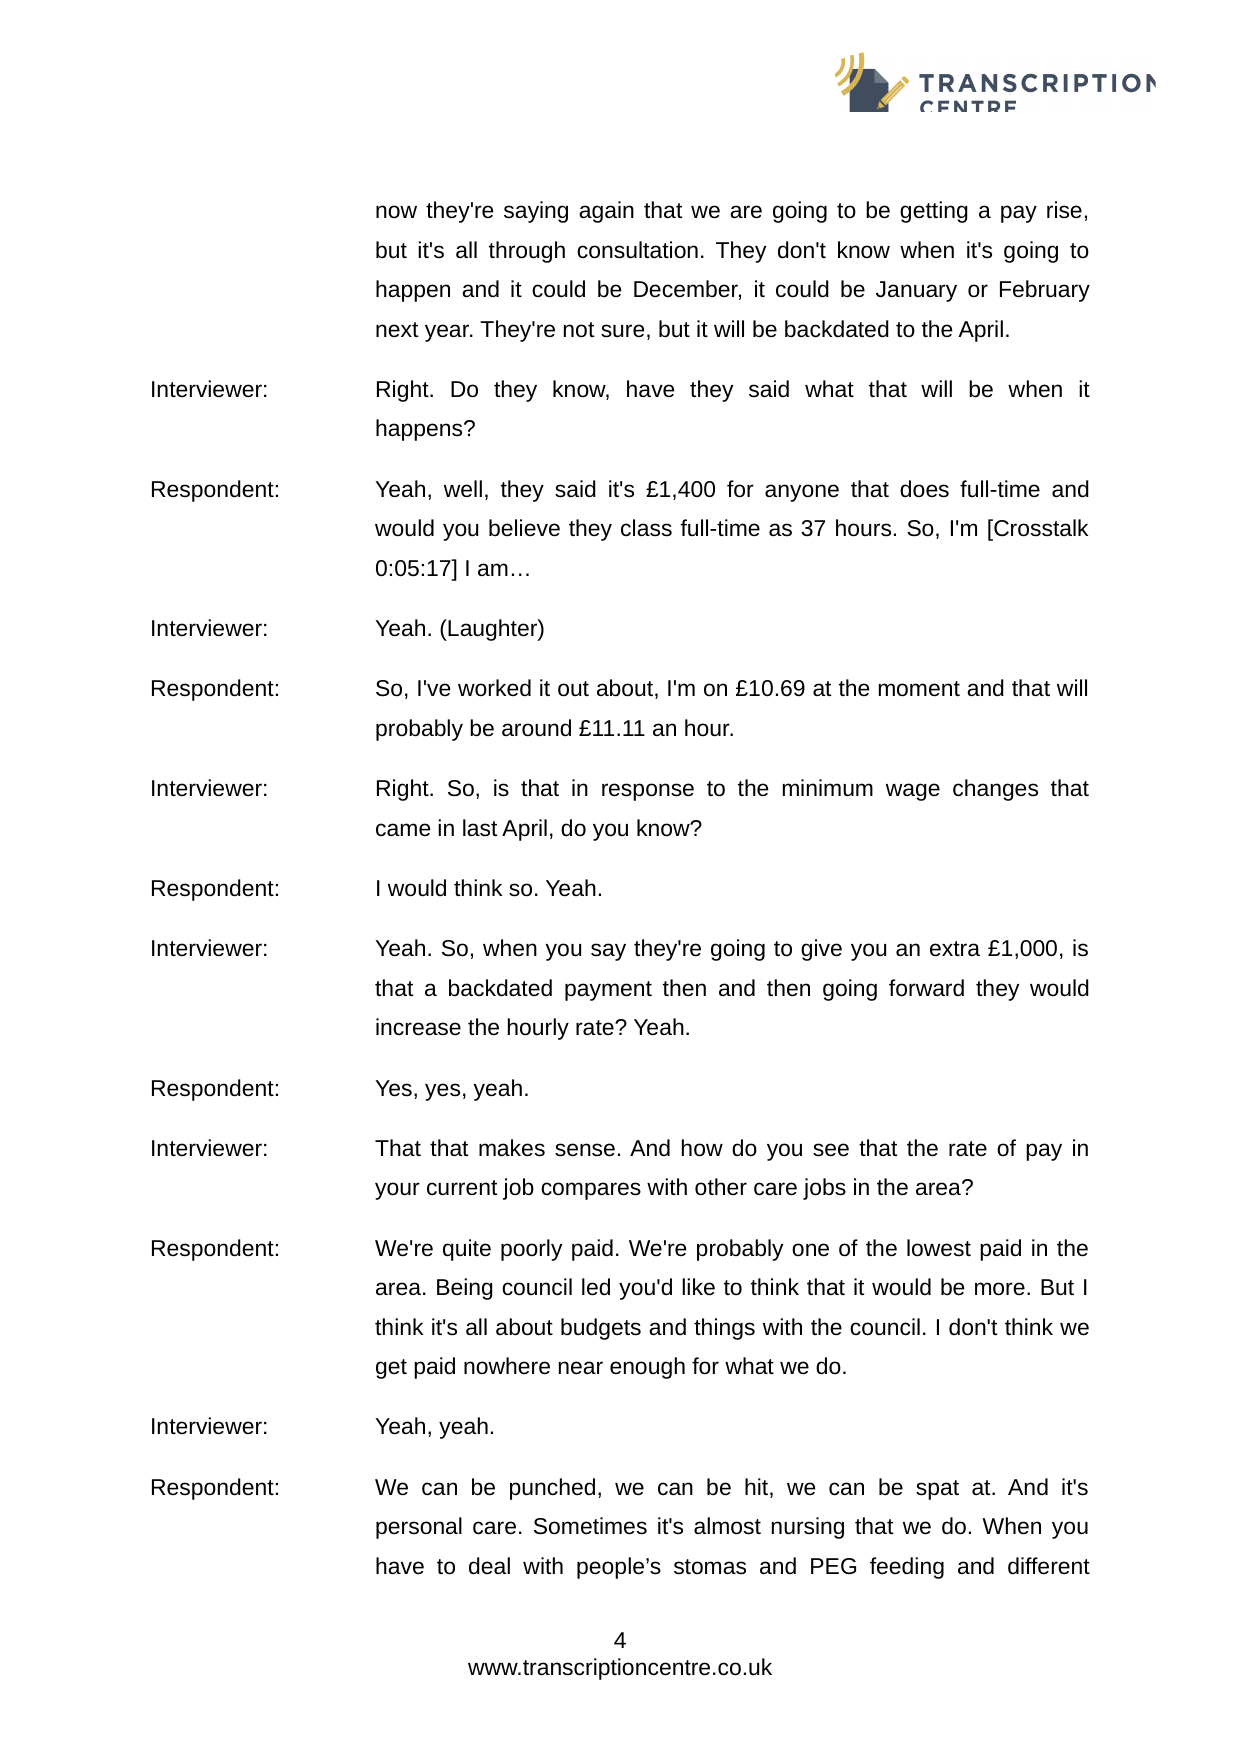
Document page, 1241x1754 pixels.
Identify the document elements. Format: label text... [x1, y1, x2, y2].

picture [834, 52, 1156, 112]
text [150, 1474, 1090, 1579]
text Interviewer: Yeah. (Laughter) [150, 615, 1090, 641]
text Interviewer: Yeah. So, when you say they're going to give you an extra £1,000, is that a backdated payment then and then going forward they would increase the hourly rate? Yeah. [150, 935, 1090, 1041]
text Respondent: We're quite poorly paid. We're probably one of the lowest paid in the area. Being council led you'd like to think that it would be more. But I think it's all about budgets and things with the council. I don't think we get paid nowhere near enough for what we do. [150, 1234, 1090, 1379]
text Interviewer: That that makes sense. And how do you see that the rate of pay in your current job compares with other care jobs in the area? [150, 1135, 1090, 1201]
text Interviewer: Yeah, yeah. [150, 1413, 1090, 1440]
text Respondent: Yeah, well, they said it's £1,400 for anyone that does full-time and would you believe they class full-time as 37 hours. So, I'm [Crosstalk 0:05:17] I am… [150, 476, 1090, 581]
text Interviewer: Right. So, is that in response to the minimum wage changes that came in last April, do you know? [150, 775, 1090, 841]
text Respondent: I would think so. Yeah. [150, 875, 1090, 901]
text Interviewer: Right. Do they know, have they said what that will be when it happens? [150, 376, 1090, 442]
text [150, 197, 1090, 342]
text Respondent: Yes, yes, yeah. [150, 1074, 1090, 1101]
text Respondent: So, I've worked it out about, I'm on £10.69 at the moment and that will probably be around £11.11 an hour. [150, 675, 1090, 741]
